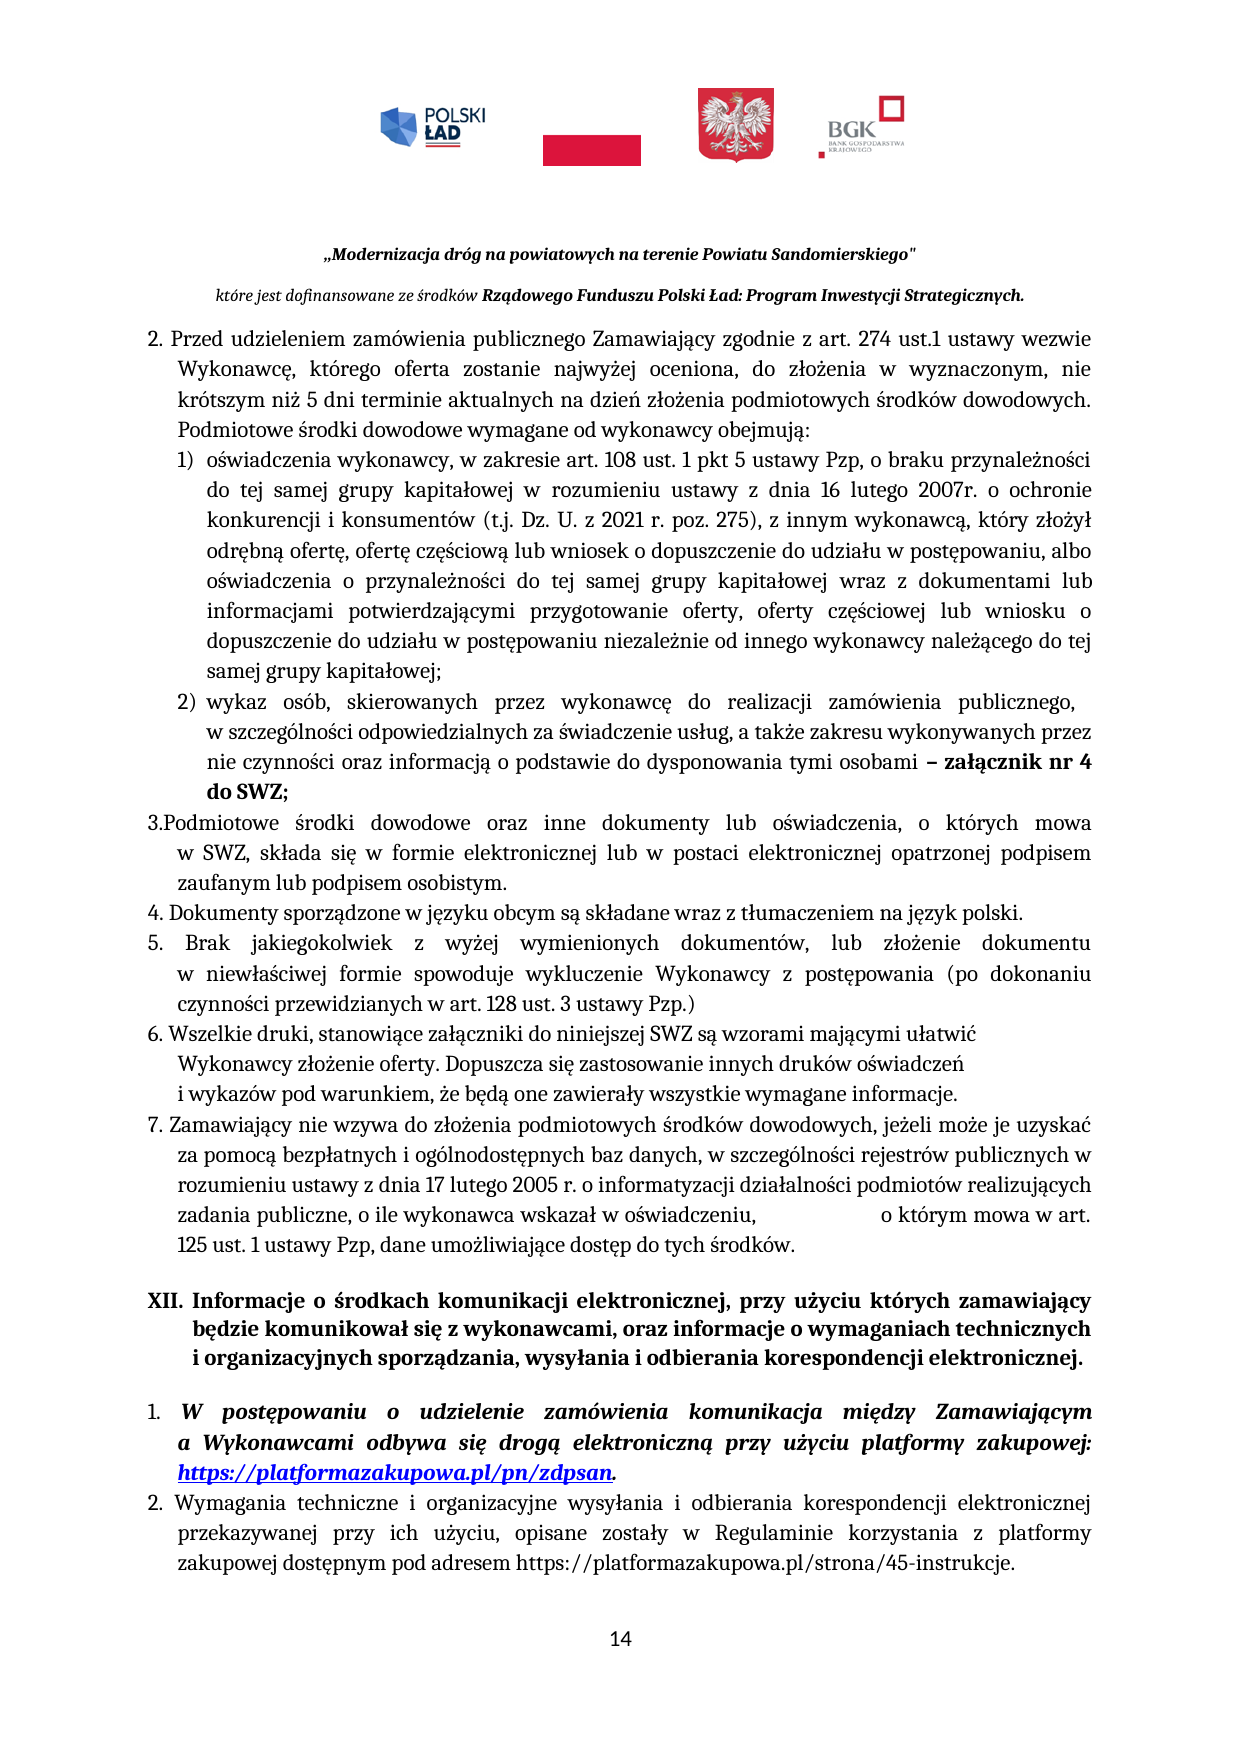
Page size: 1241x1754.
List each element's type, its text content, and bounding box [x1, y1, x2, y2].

picture [319, 73, 921, 201]
text 1. W postępowaniu o udzielenie zamówienia komunikacja między Zamawiającym a Wykonawcami odbywa się drogą elektroniczną przy użyciu platformy zakupowej: https://platformazakupowa.pl/pn/zdpsan. [148, 1399, 1093, 1486]
text 4. Dokumenty sporządzone w języku obcym są składane wraz z tłumaczeniem na język polski. [148, 900, 1093, 926]
list wykaz osób, skierowanych przez wykonawcę do realizacji zamówienia publicznego, w szczególności odpowiedzialnych za świadczenie usług, a także zakresu wykonywanych przez nie czynności oraz informacją o podstawie do dysponowania tymi osobami – załącznik nr 4 do SWZ; [177, 688, 1093, 805]
text 3.Podmiotowe środki dowodowe oraz inne dokumenty lub oświadczenia, o których mowa w SWZ, składa się w formie elektronicznej lub w postaci elektronicznej opatrzonej podpisem zaufanym lub podpisem osobistym. [148, 809, 1093, 896]
subtitle XII. Informacje o środkach komunikacji elektronicznej, przy użyciu których zamawiający będzie komunikował się z wykonawcami, oraz informacje o wymaganiach technicznych i organizacyjnych sporządzania, wysyłania i odbierania korespondencji elektronicznej. [148, 1287, 1093, 1371]
text 2. Wymagania techniczne i organizacyjne wysyłania i odbierania korespondencji elektronicznej przekazywanej przy ich użyciu, opisane zostały w Regulaminie korzystania z platformy zakupowej dostępnym pod adresem https://platformazakupowa.pl/strona/45-instrukcje. [148, 1490, 1093, 1576]
list oświadczenia wykonawcy, w zakresie art. 108 ust. 1 pkt 5 ustawy Pzp, o braku przynależności do tej samej grupy kapitałowej w rozumieniu ustawy z dnia 16 lutego 2007r. o ochronie konkurencji i konsumentów (t.j. Dz. U. z 2021 r. poz. 275), z innym wykonawcą, który złożył odrębną ofertę, ofertę częściową lub wniosek o dopuszczenie do udziału w postępowaniu, albo oświadczenia o przynależności do tej samej grupy kapitałowej wraz z dokumentami lub informacjami potwierdzającymi przygotowanie oferty, oferty częściowej lub wniosku o dopuszczenie do udziału w postępowaniu niezależnie od innego wykonawcy należącego do tej samej grupy kapitałowej; [177, 447, 1093, 684]
text 7. Zamawiający nie wzywa do złożenia podmiotowych środków dowodowych, jeżeli może je uzyskać za pomocą bezpłatnych i ogólnodostępnych baz danych, w szczególności rejestrów publicznych w rozumieniu ustawy z dnia 17 lutego 2005 r. o informatyzacji działalności podmiotów realizujących zadania publiczne, o ile wykonawca wskazał w oświadczeniu, o którym mowa w art. 125 ust. 1 ustawy Pzp, dane umożliwiające dostęp do tych środków. [148, 1111, 1093, 1258]
text 6. Wszelkie druki, stanowiące załączniki do niniejszej SWZ są wzorami mającymi ułatwić Wykonawcy złożenie oferty. Dopuszcza się zastosowanie innych druków oświadczeń i wykazów pod warunkiem, że będą one zawierały wszystkie wymagane informacje. [148, 1021, 1093, 1107]
text 2. Przed udzieleniem zamówienia publicznego Zamawiający zgodnie z art. 274 ust.1 ustawy wezwie Wykonawcę, którego oferta zostanie najwyżej oceniona, do złożenia w wyznaczonym, nie krótszym niż 5 dni terminie aktualnych na dzień złożenia podmiotowych środków dowodowych. Podmiotowe środki dowodowe wymagane od wykonawcy obejmują: [148, 326, 1093, 443]
text 5. Brak jakiegokolwiek z wyżej wymienionych dokumentów, lub złożenie dokumentu w niewłaściwej formie spowoduje wykluczenie Wykonawcy z postępowania (po dokonaniu czynności przewidzianych w art. 128 ust. 3 ustawy Pzp.) [148, 930, 1093, 1017]
